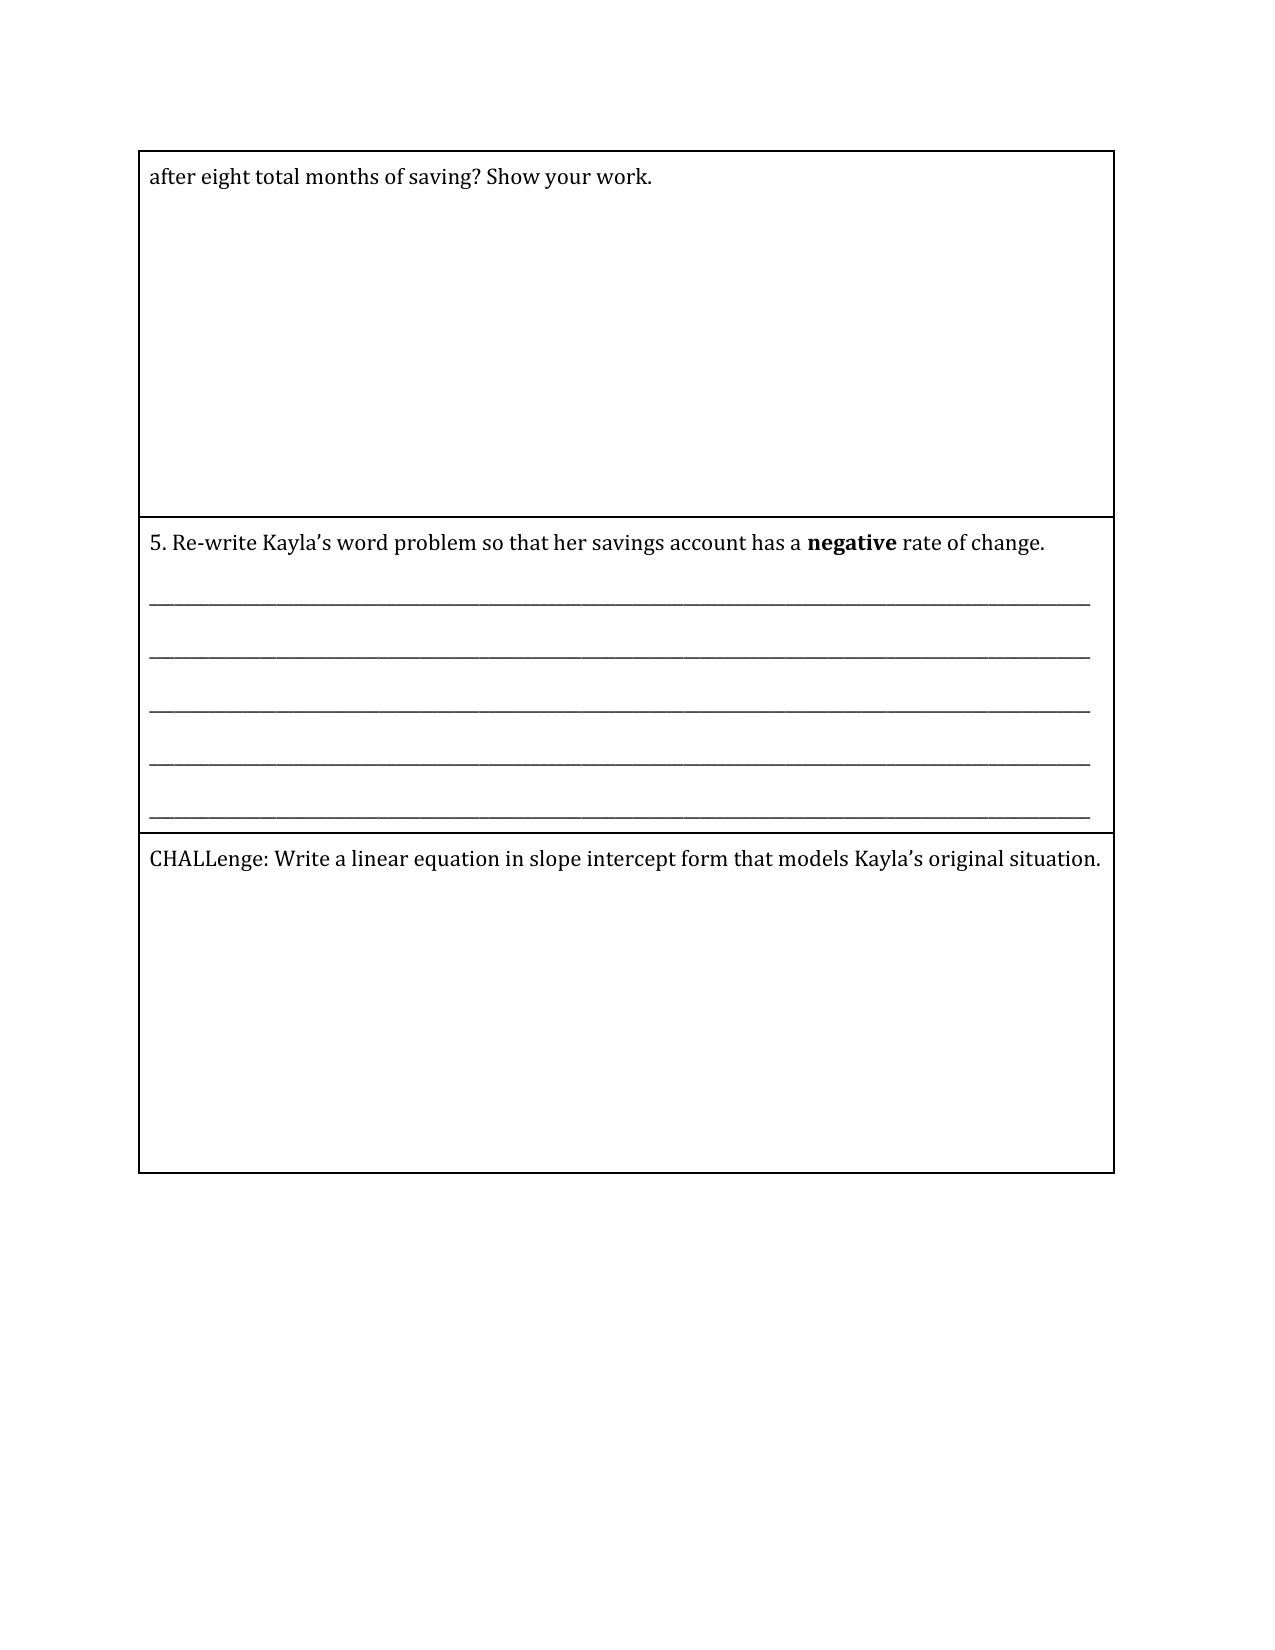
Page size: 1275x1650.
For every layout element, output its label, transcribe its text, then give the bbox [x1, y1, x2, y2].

table_cell 5. Re-write Kayla’s word problem so that her savings account has a negative rate of change. _______________________________________________________________________________________________________________ _______________________________________________________________________________________________________________ _______________________________________________________________________________________________________________ _______________________________________________________________________________________________________________ _______________________________________________________________________________________________________________ [140, 518, 1113, 832]
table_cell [140, 152, 1113, 516]
table_cell CHALLenge: Write a linear equation in slope intercept form that models Kayla’s original situation. [140, 834, 1113, 1172]
